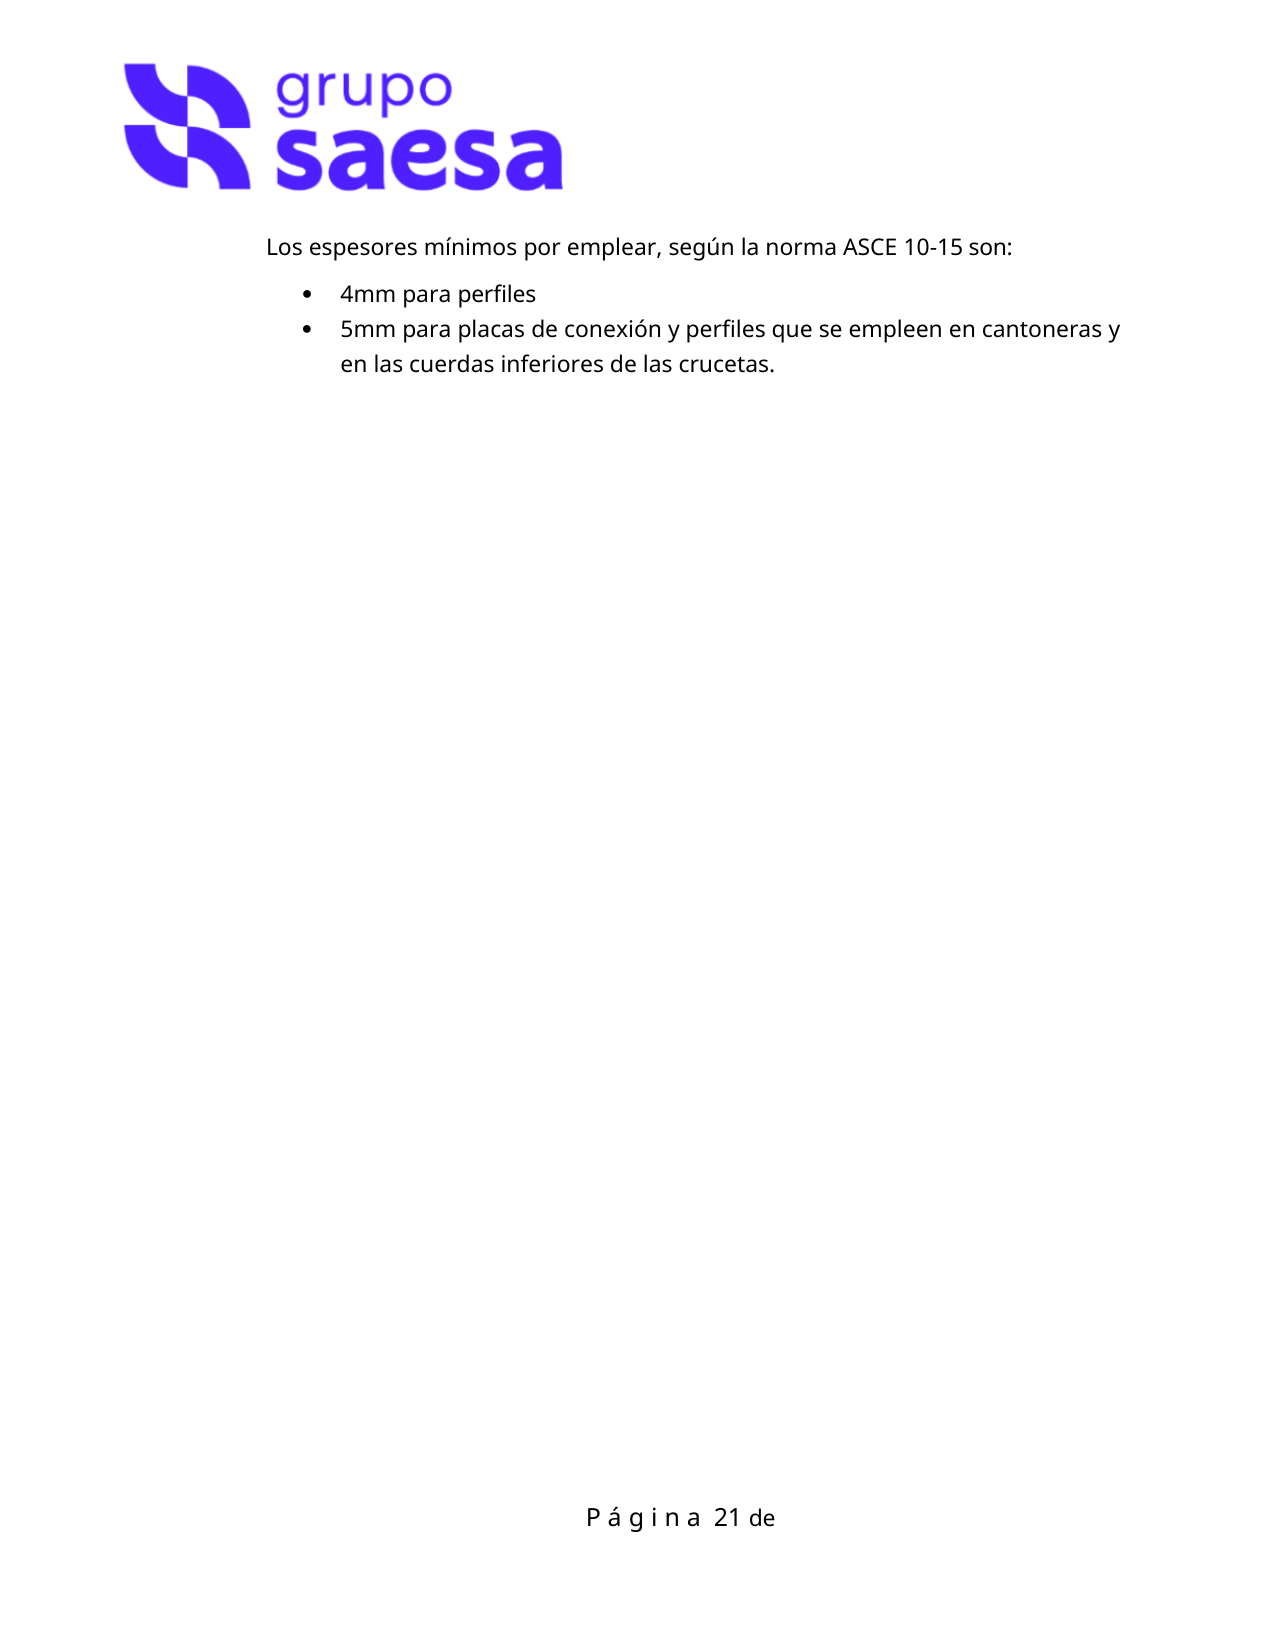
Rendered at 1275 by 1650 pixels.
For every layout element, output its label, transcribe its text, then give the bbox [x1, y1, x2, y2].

picture [112, 54, 569, 195]
list 5mm para placas de conexión y perfiles que se empleen en cantoneras y en las cuerdas inferiores de las crucetas. [303, 313, 1127, 379]
text Los espesores mínimos por emplear, según la norma ASCE 10-15 son: [266, 231, 1200, 262]
list 4mm para perfiles [303, 278, 1200, 309]
